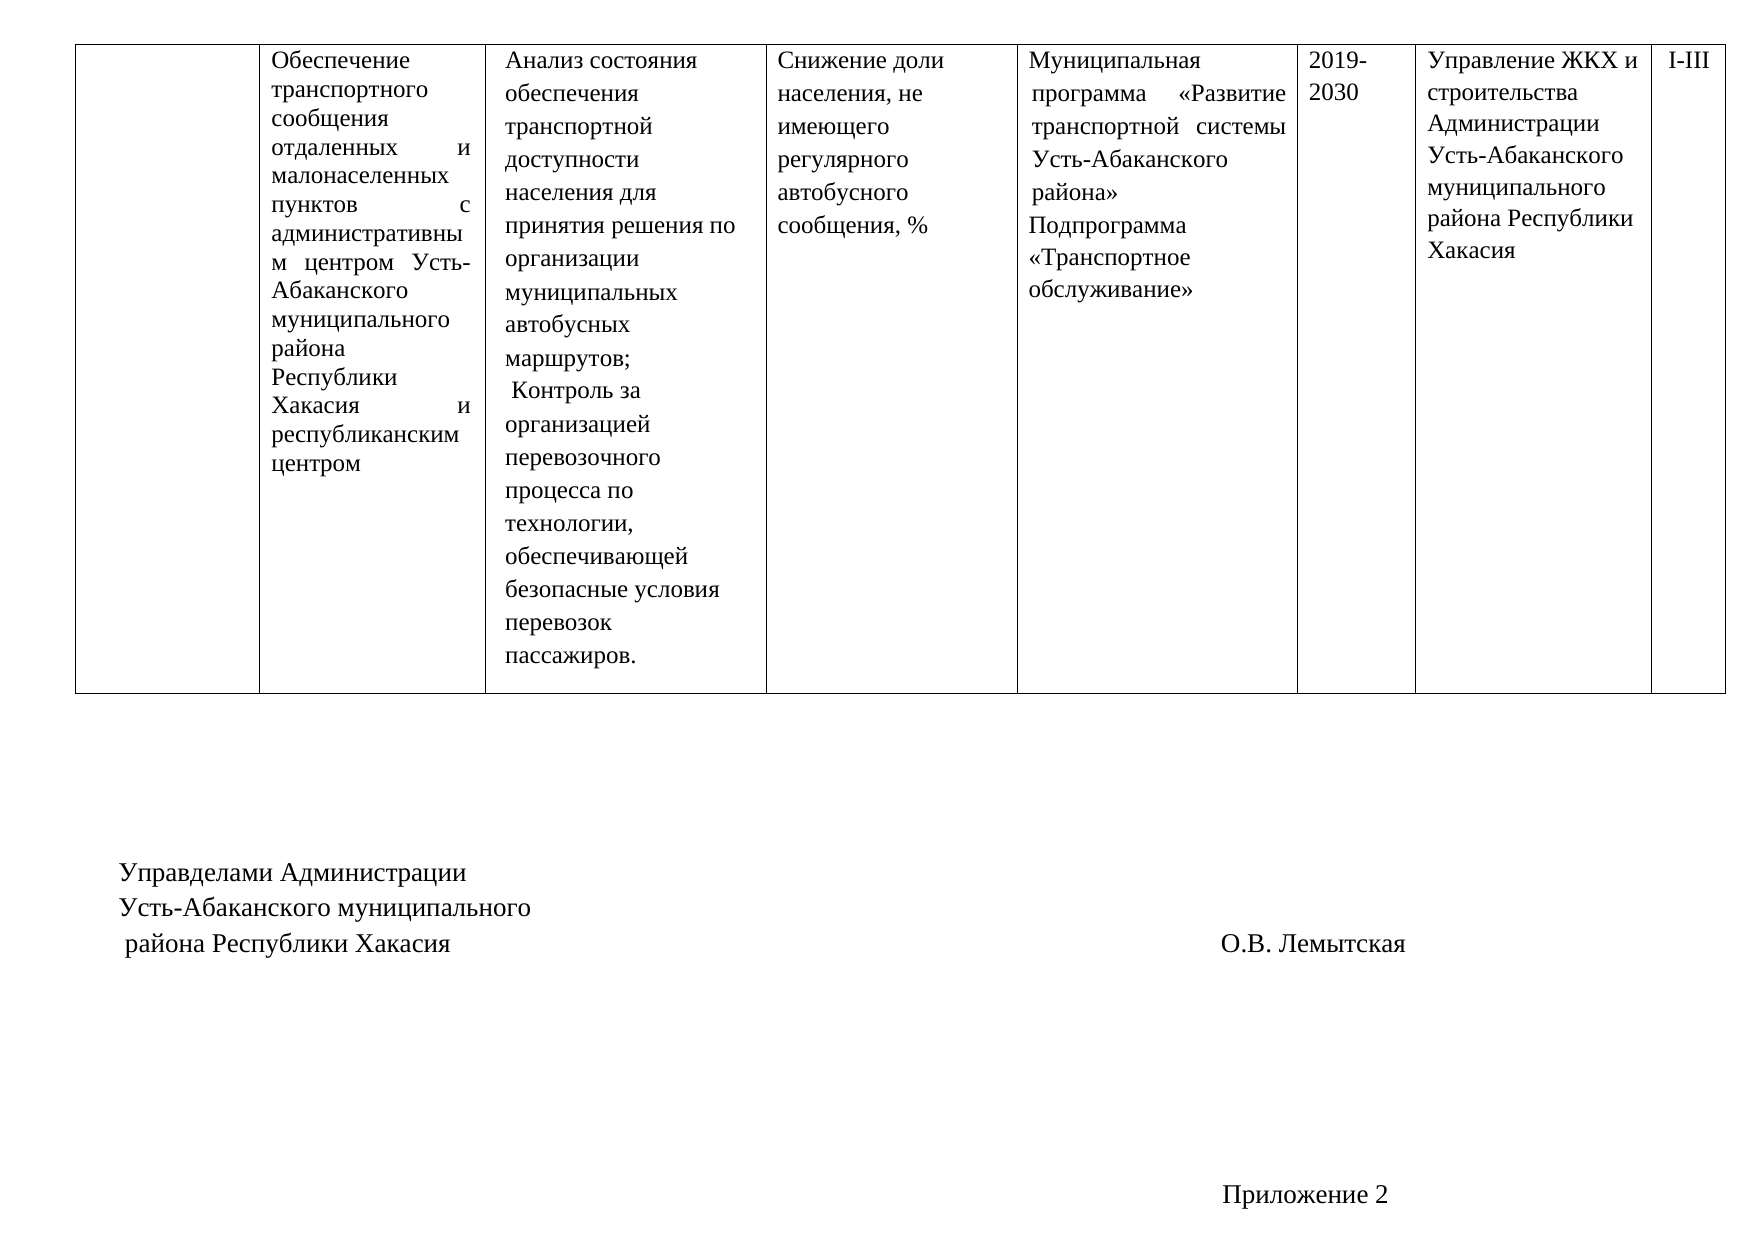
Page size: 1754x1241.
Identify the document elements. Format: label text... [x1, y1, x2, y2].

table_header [1211, 1179, 1694, 1209]
table_cell Анализ состояния обеспечения транспортной доступности населения для принятия решения по организации муниципальных автобусных маршрутов; Контроль за организацией перевозочного процесса по технологии, обеспечивающей безопасные условия перевозок пассажиров. [486, 45, 766, 693]
table_cell 2019- 2030 [1298, 45, 1415, 693]
text Усть-Абаканского муниципального [118, 892, 1683, 923]
table_cell Управление ЖКХ и строительства Администрации Усть-Абаканского муниципального района Республики Хакасия [1416, 45, 1651, 693]
text Управделами Администрации [118, 856, 1683, 887]
table_cell Снижение доли населения, не имеющего регулярного автобусного сообщения, % [767, 45, 1017, 693]
text района Республики Хакасия О.В. Лемытская [118, 927, 1683, 958]
table_cell Муниципальная программа «Развитие транспортной системы Усть-Абаканского района» Подпрограмма «Транспортное обслуживание» [1018, 45, 1297, 693]
table_cell Обеспечение транспортного сообщения отдаленных и малонаселенных пунктов с административным центром Усть-Абаканского муниципального района Республики Хакасия и республиканским центром [260, 45, 485, 693]
table_cell I-III [1652, 45, 1725, 693]
